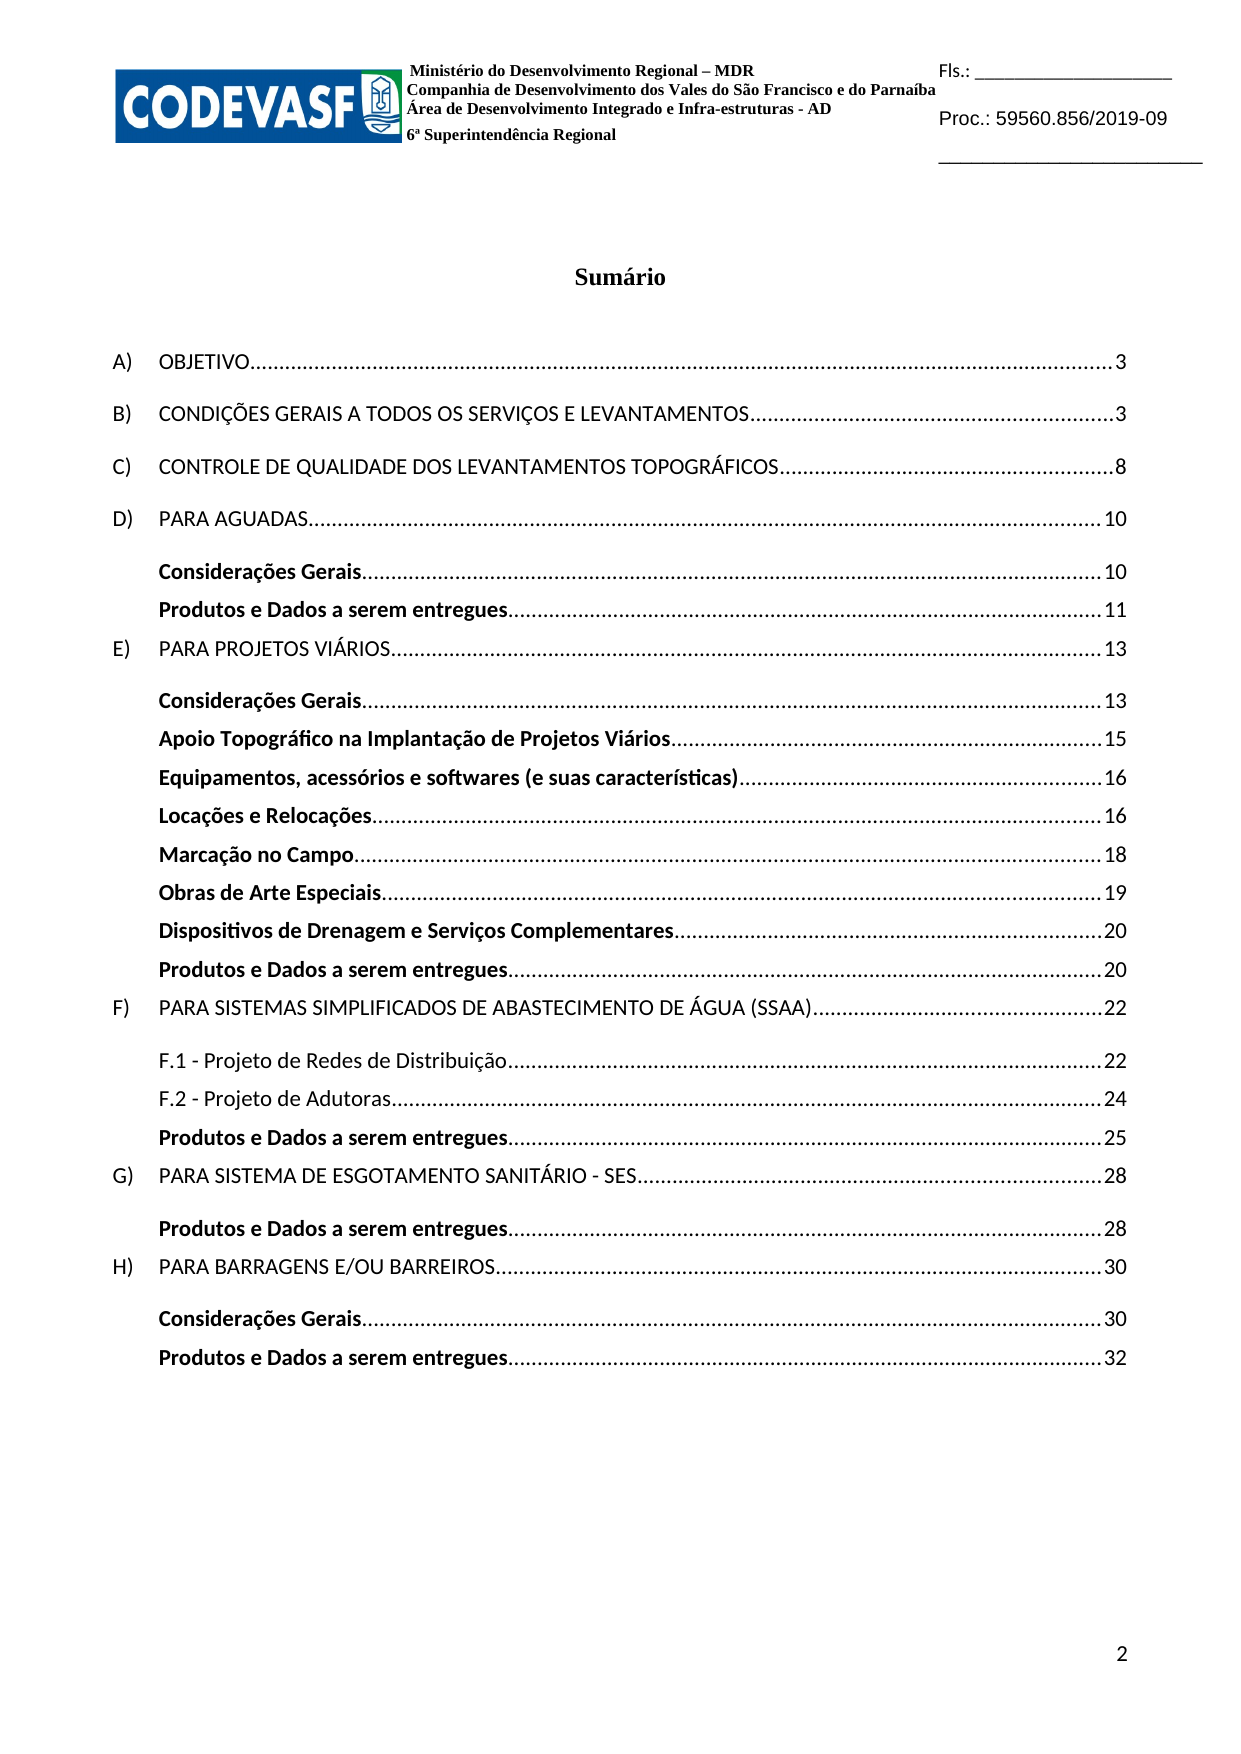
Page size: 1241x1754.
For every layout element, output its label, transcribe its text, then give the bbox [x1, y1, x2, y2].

text D) PARA AGUADAS 10 [112, 504, 1128, 532]
text E) PARA PROJETOS VIÁRIOS 13 [112, 634, 1128, 662]
text C) CONTROLE DE QUALIDADE DOS LEVANTAMENTOS TOPOGRÁFICOS 8 [112, 452, 1128, 480]
text Produtos e Dados a serem entregues 28 [158, 1214, 1128, 1242]
picture [115, 69, 402, 143]
text Equipamentos, acessórios e softwares (e suas características) 16 [158, 763, 1128, 791]
text Obras de Arte Especiais 19 [158, 878, 1128, 906]
text G) PARA SISTEMA DE ESGOTAMENTO SANITÁRIO - SES 28 [112, 1161, 1128, 1189]
text Produtos e Dados a serem entregues 11 [158, 595, 1128, 623]
text F.1 - Projeto de Redes de Distribuição 22 [158, 1046, 1128, 1074]
text F.2 - Projeto de Adutoras 24 [158, 1084, 1128, 1112]
text Considerações Gerais 30 [158, 1304, 1128, 1332]
text Produtos e Dados a serem entregues 20 [158, 955, 1128, 983]
text H) PARA BARRAGENS E/OU BARREIROS 30 [112, 1252, 1128, 1280]
subtitle Sumário [112, 262, 1128, 291]
text Locações e Relocações 16 [158, 801, 1128, 829]
text Produtos e Dados a serem entregues 32 [158, 1343, 1128, 1371]
text Marcação no Campo 18 [158, 840, 1128, 868]
text Considerações Gerais 10 [158, 557, 1128, 585]
text Considerações Gerais 13 [158, 686, 1128, 714]
text F) PARA SISTEMAS SIMPLIFICADOS DE ABASTECIMENTO DE ÁGUA (SSAA) 22 [112, 993, 1128, 1022]
text Produtos e Dados a serem entregues 25 [158, 1123, 1128, 1151]
text B) CONDIÇÕES GERAIS A TODOS OS SERVIÇOS E LEVANTAMENTOS 3 [112, 399, 1128, 428]
text Dispositivos de Drenagem e Serviços Complementares 20 [158, 917, 1128, 945]
text Apoio Topográfico na Implantação de Projetos Viários 15 [158, 724, 1128, 752]
text A) OBJETIVO 3 [112, 347, 1128, 375]
